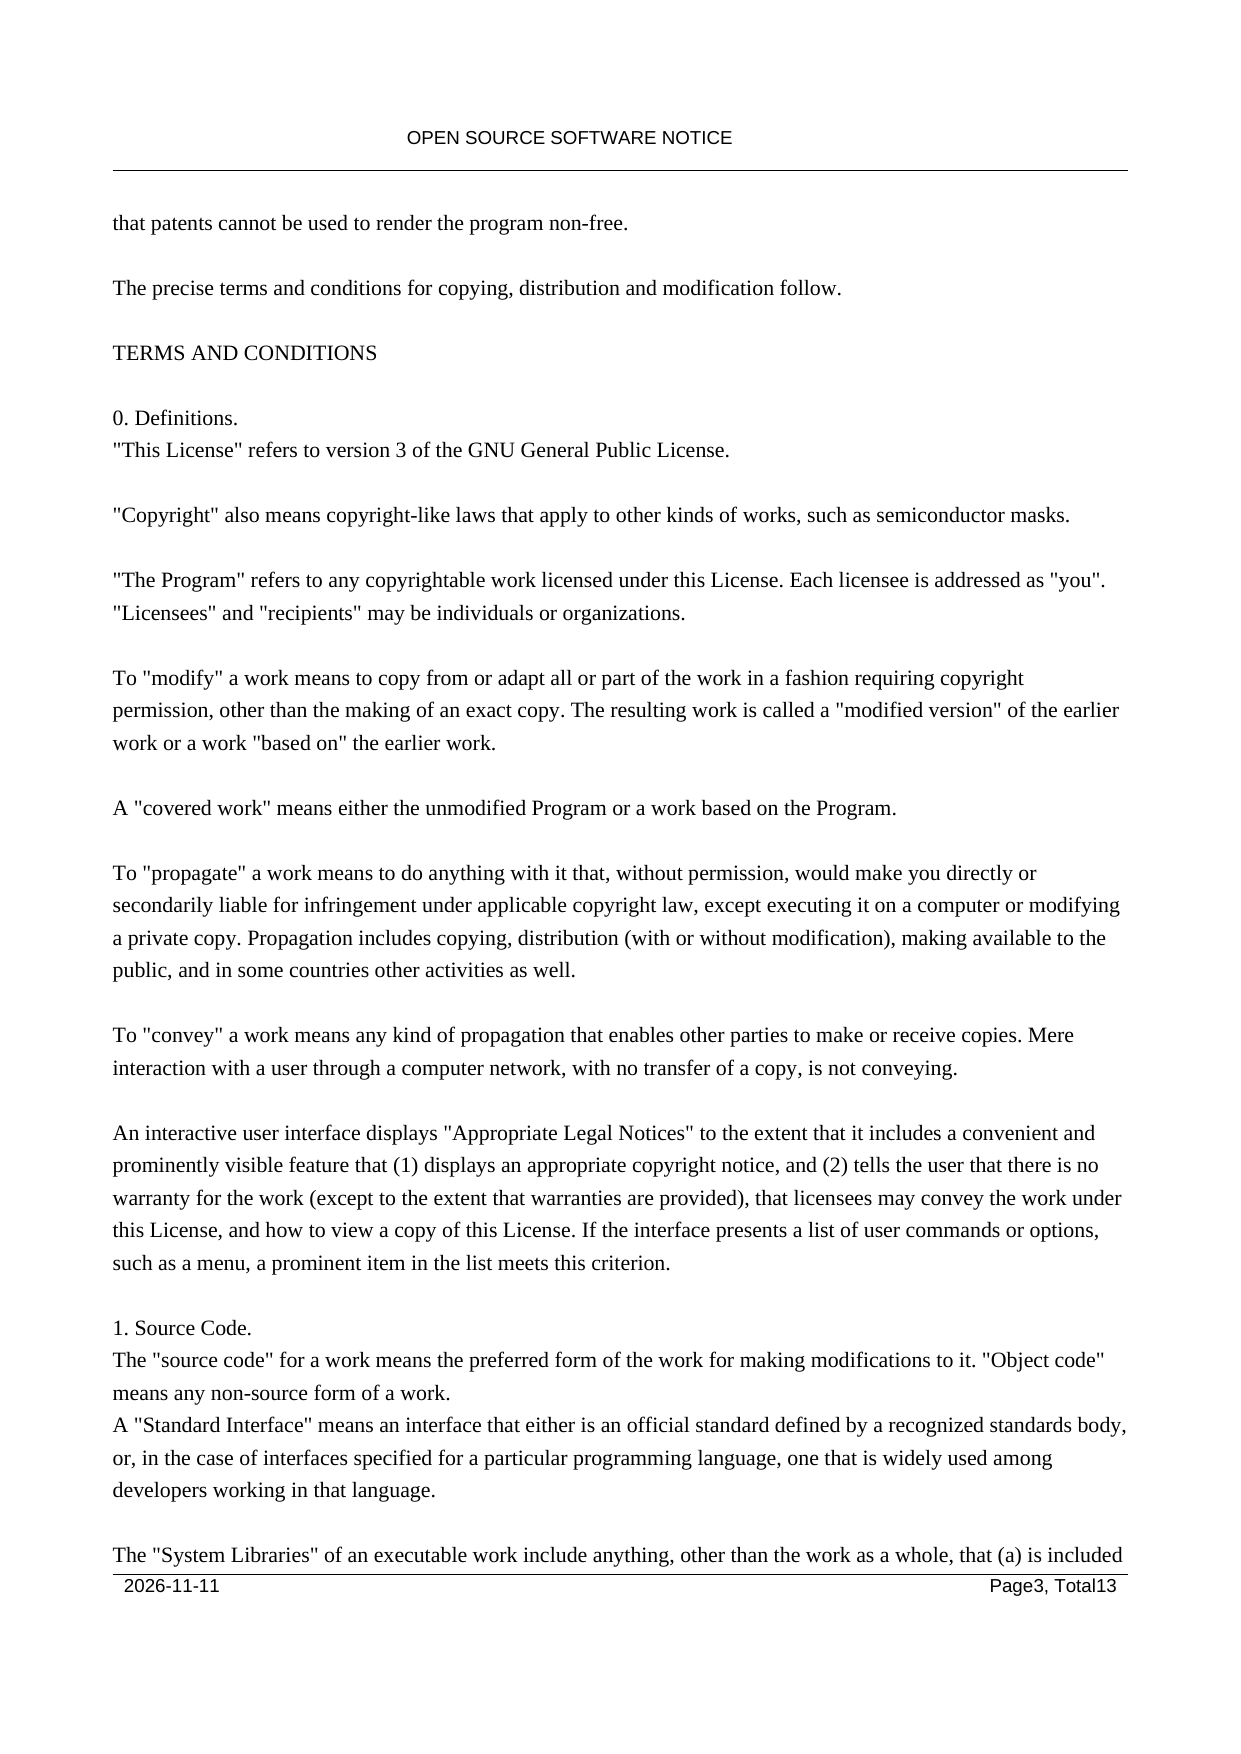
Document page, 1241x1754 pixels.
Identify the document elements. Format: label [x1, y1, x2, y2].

text [112, 206, 1128, 1571]
